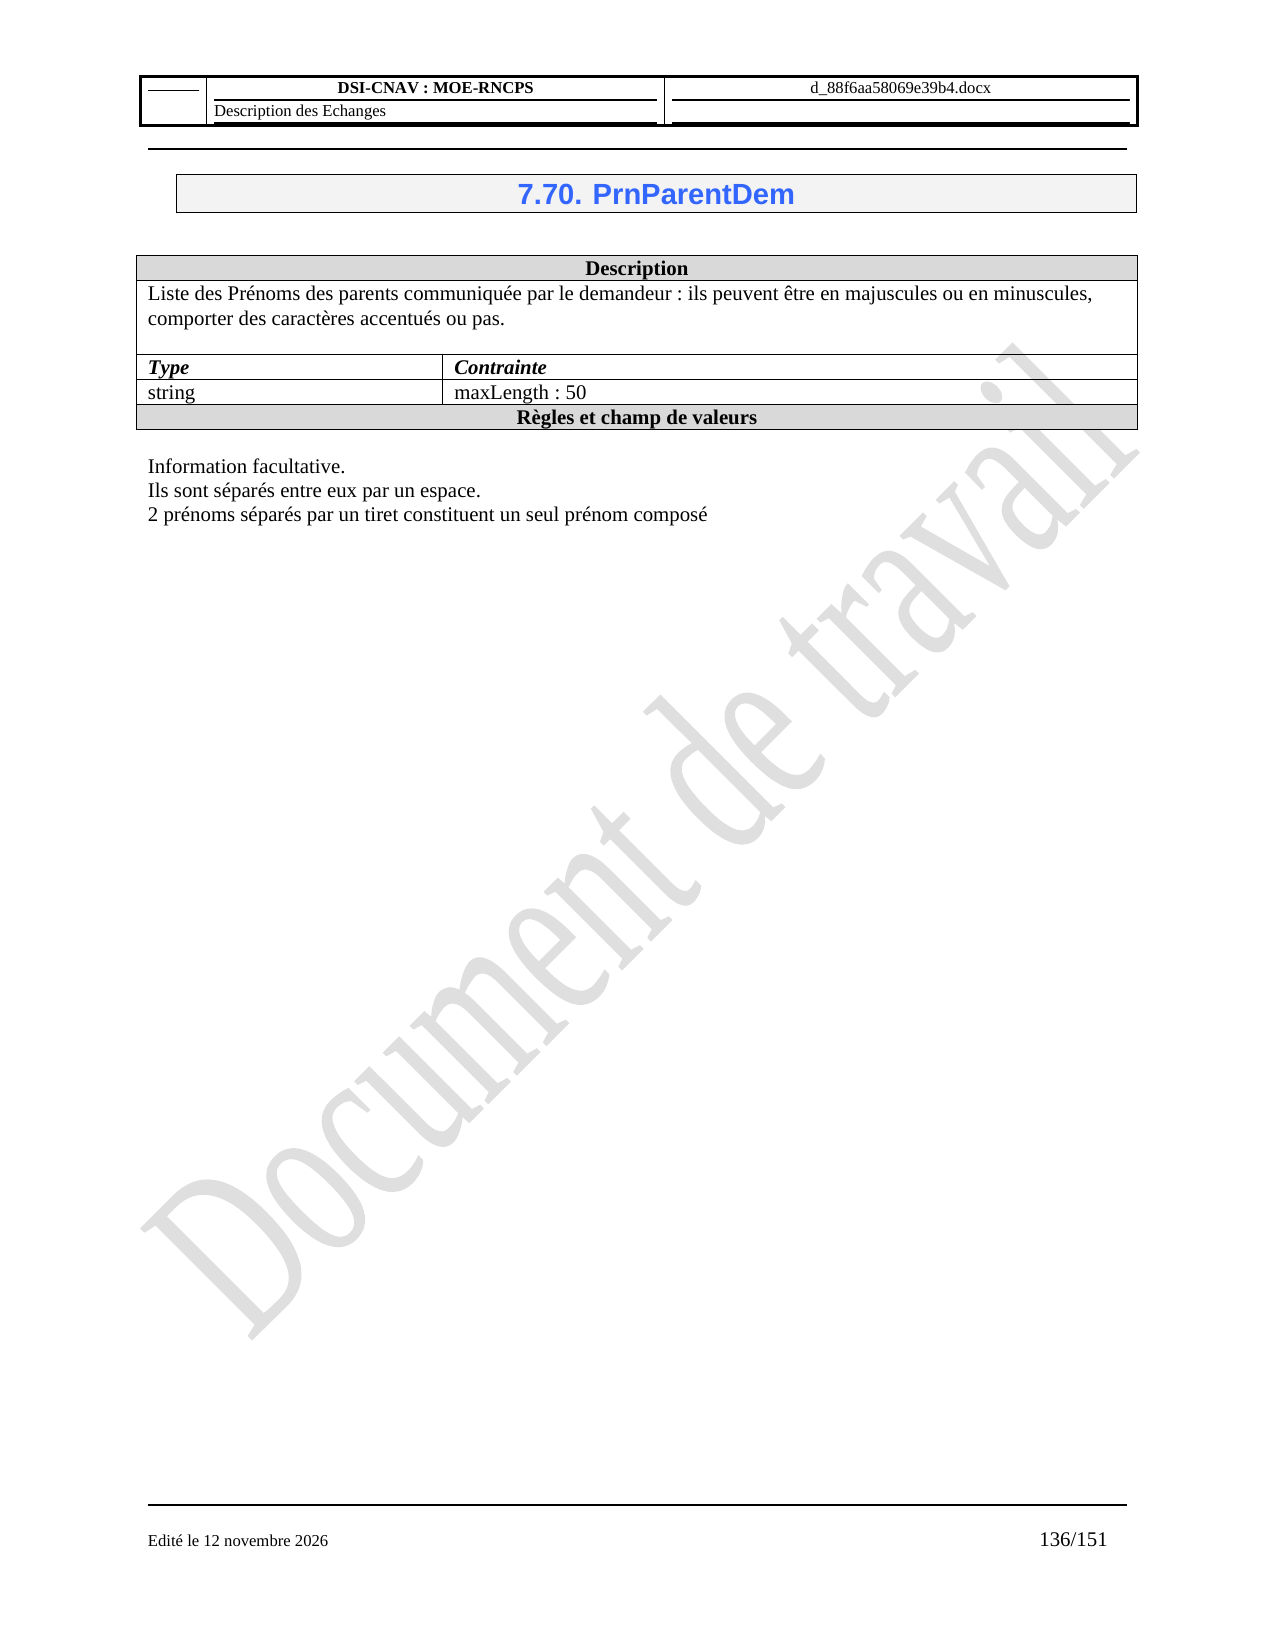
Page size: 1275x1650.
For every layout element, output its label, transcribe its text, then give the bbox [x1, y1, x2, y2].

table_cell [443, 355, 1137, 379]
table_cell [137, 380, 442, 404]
subtitle PrnParentDem [177, 175, 1136, 212]
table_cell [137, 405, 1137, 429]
text Information facultative. [148, 454, 1127, 478]
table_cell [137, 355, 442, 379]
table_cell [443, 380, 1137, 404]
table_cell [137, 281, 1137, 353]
text 2 prénoms séparés par un tiret constituent un seul prénom composé [148, 502, 1127, 526]
text Ils sont séparés entre eux par un espace. [148, 478, 1127, 502]
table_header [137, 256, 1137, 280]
